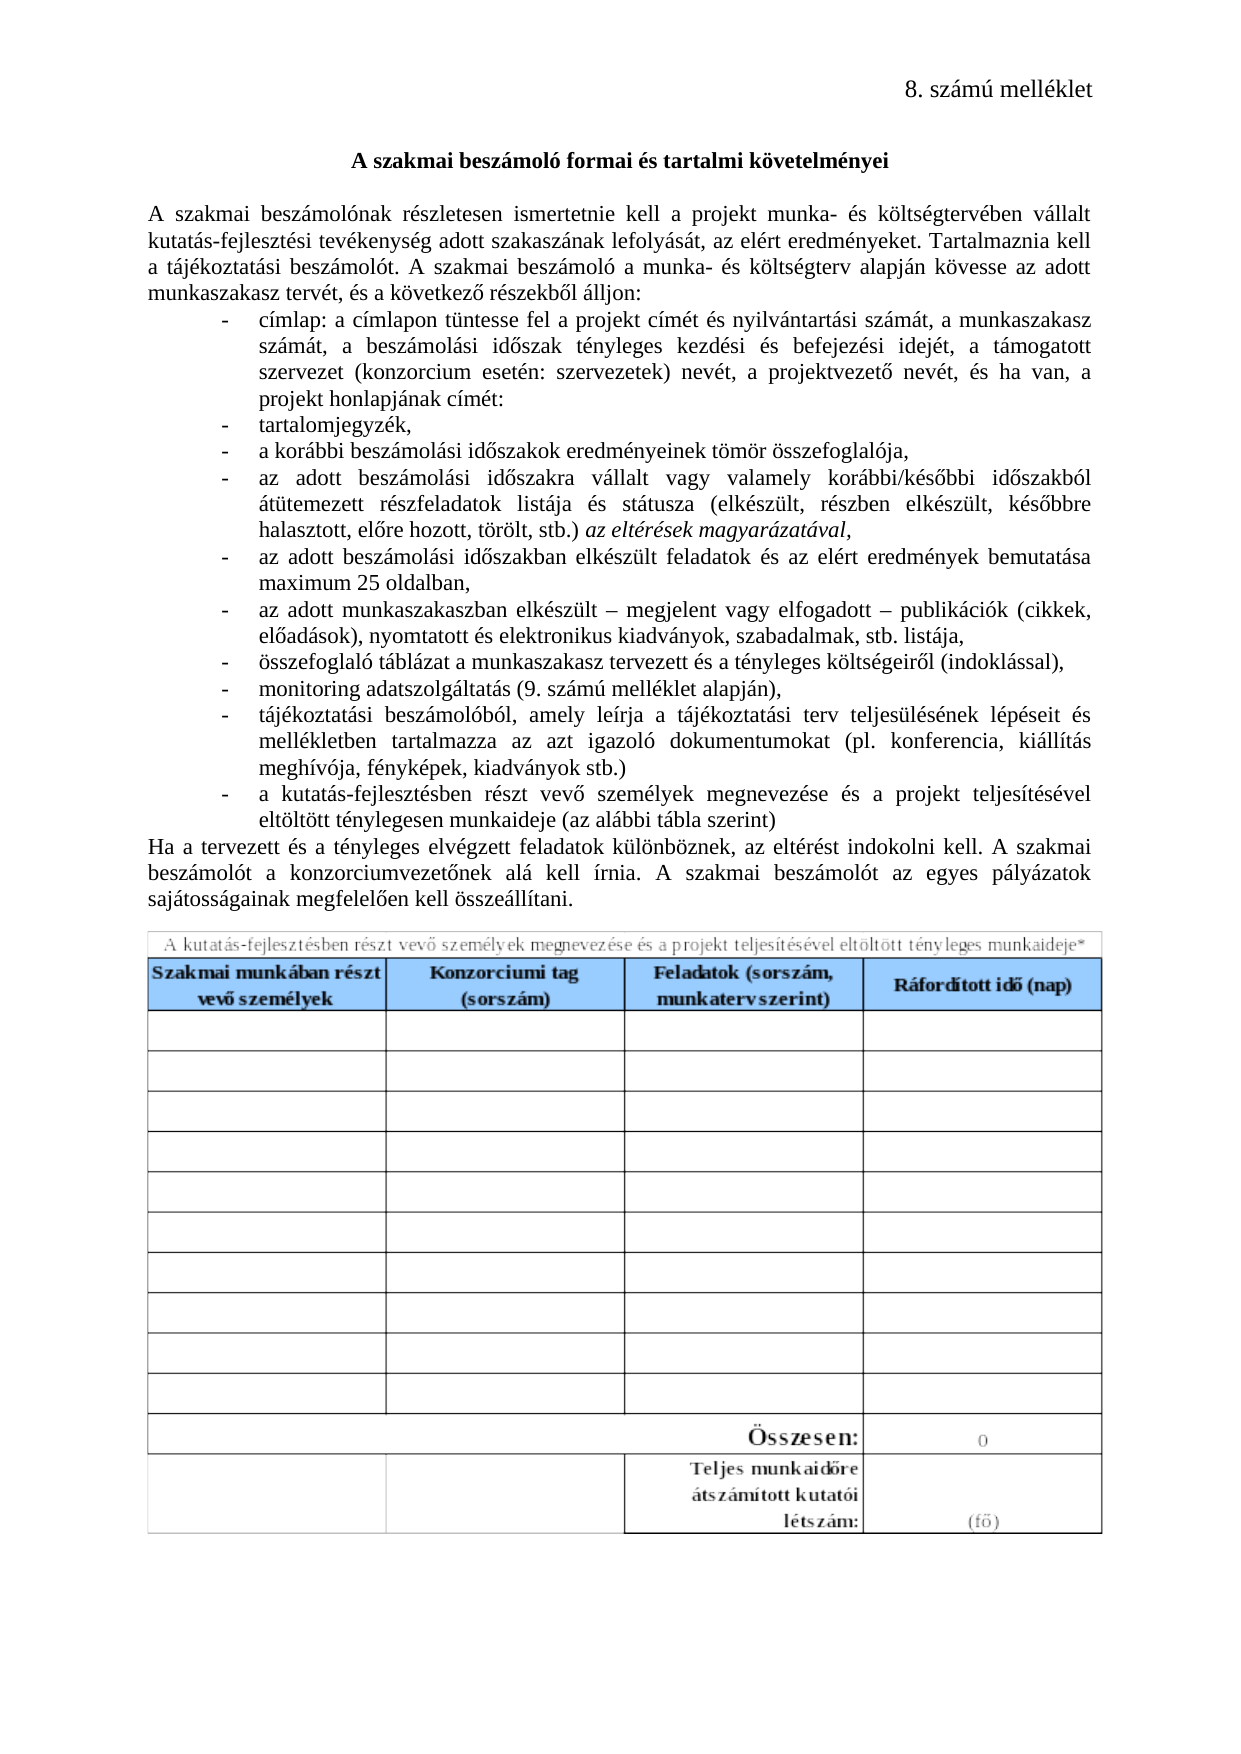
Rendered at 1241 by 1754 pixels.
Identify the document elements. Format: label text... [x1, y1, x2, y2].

list címlap: a címlapon tüntesse fel a projekt címét és nyilvántartási számát, a munkaszakasz számát, a beszámolási időszak tényleges kezdési és befejezési idejét, a támogatott szervezet (konzorcium esetén: szervezetek) nevét, a projektvezető nevét, és ha van, a projekt honlapjának címét: [221, 306, 1093, 411]
subtitle A szakmai beszámoló formai és tartalmi követelményei [148, 148, 1093, 174]
list a korábbi beszámolási időszakok eredményeinek tömör összefoglalója, [221, 437, 1093, 464]
list monitoring adatszolgáltatás (9. számú melléklet alapján), [221, 675, 1093, 701]
list tájékoztatási beszámolóból, amely leírja a tájékoztatási terv teljesülésének lépéseit és mellékletben tartalmazza az azt igazoló dokumentumokat (pl. konferencia, kiállítás meghívója, fényképek, kiadványok stb.) [221, 701, 1093, 780]
list összefoglaló táblázat a munkaszakasz tervezett és a tényleges költségeiről (indoklással), [221, 648, 1093, 675]
list az adott munkaszakaszban elkészült – megjelent vagy elfogadott – publikációk (cikkek, előadások), nyomtatott és elektronikus kiadványok, szabadalmak, stb. listája, [221, 596, 1093, 648]
list tartalomjegyzék, [221, 411, 1093, 437]
list az adott beszámolási időszakban elkészült feladatok és az elért eredmények bemutatása maximum 25 oldalban, [221, 543, 1093, 596]
list az adott beszámolási időszakra vállalt vagy valamely korábbi/későbbi időszakból átütemezett részfeladatok listája és státusza (elkészült, részben elkészült, későbbre halasztott, előre hozott, törölt, stb.) az eltérések magyarázatával, [221, 464, 1093, 543]
text Ha a tervezett és a tényleges elvégzett feladatok különböznek, az eltérést indokolni kell. A szakmai beszámolót a konzorciumvezetőnek alá kell írnia. A szakmai beszámolót az egyes pályázatok sajátosságainak megfelelően kell összeállítani. [148, 833, 1093, 912]
text A szakmai beszámolónak részletesen ismertetnie kell a projekt munka- és költségtervében vállalt kutatás-fejlesztési tevékenység adott szakaszának lefolyását, az elért eredményeket. Tartalmaznia kell a tájékoztatási beszámolót. A szakmai beszámoló a munka- és költségterv alapján kövesse az adott munkaszakasz tervét, és a következő részekből álljon: [148, 200, 1093, 306]
list a kutatás-fejlesztésben részt vevő személyek megnevezése és a projekt teljesítésével eltöltött ténylegesen munkaideje (az alábbi tábla szerint) [221, 780, 1093, 833]
